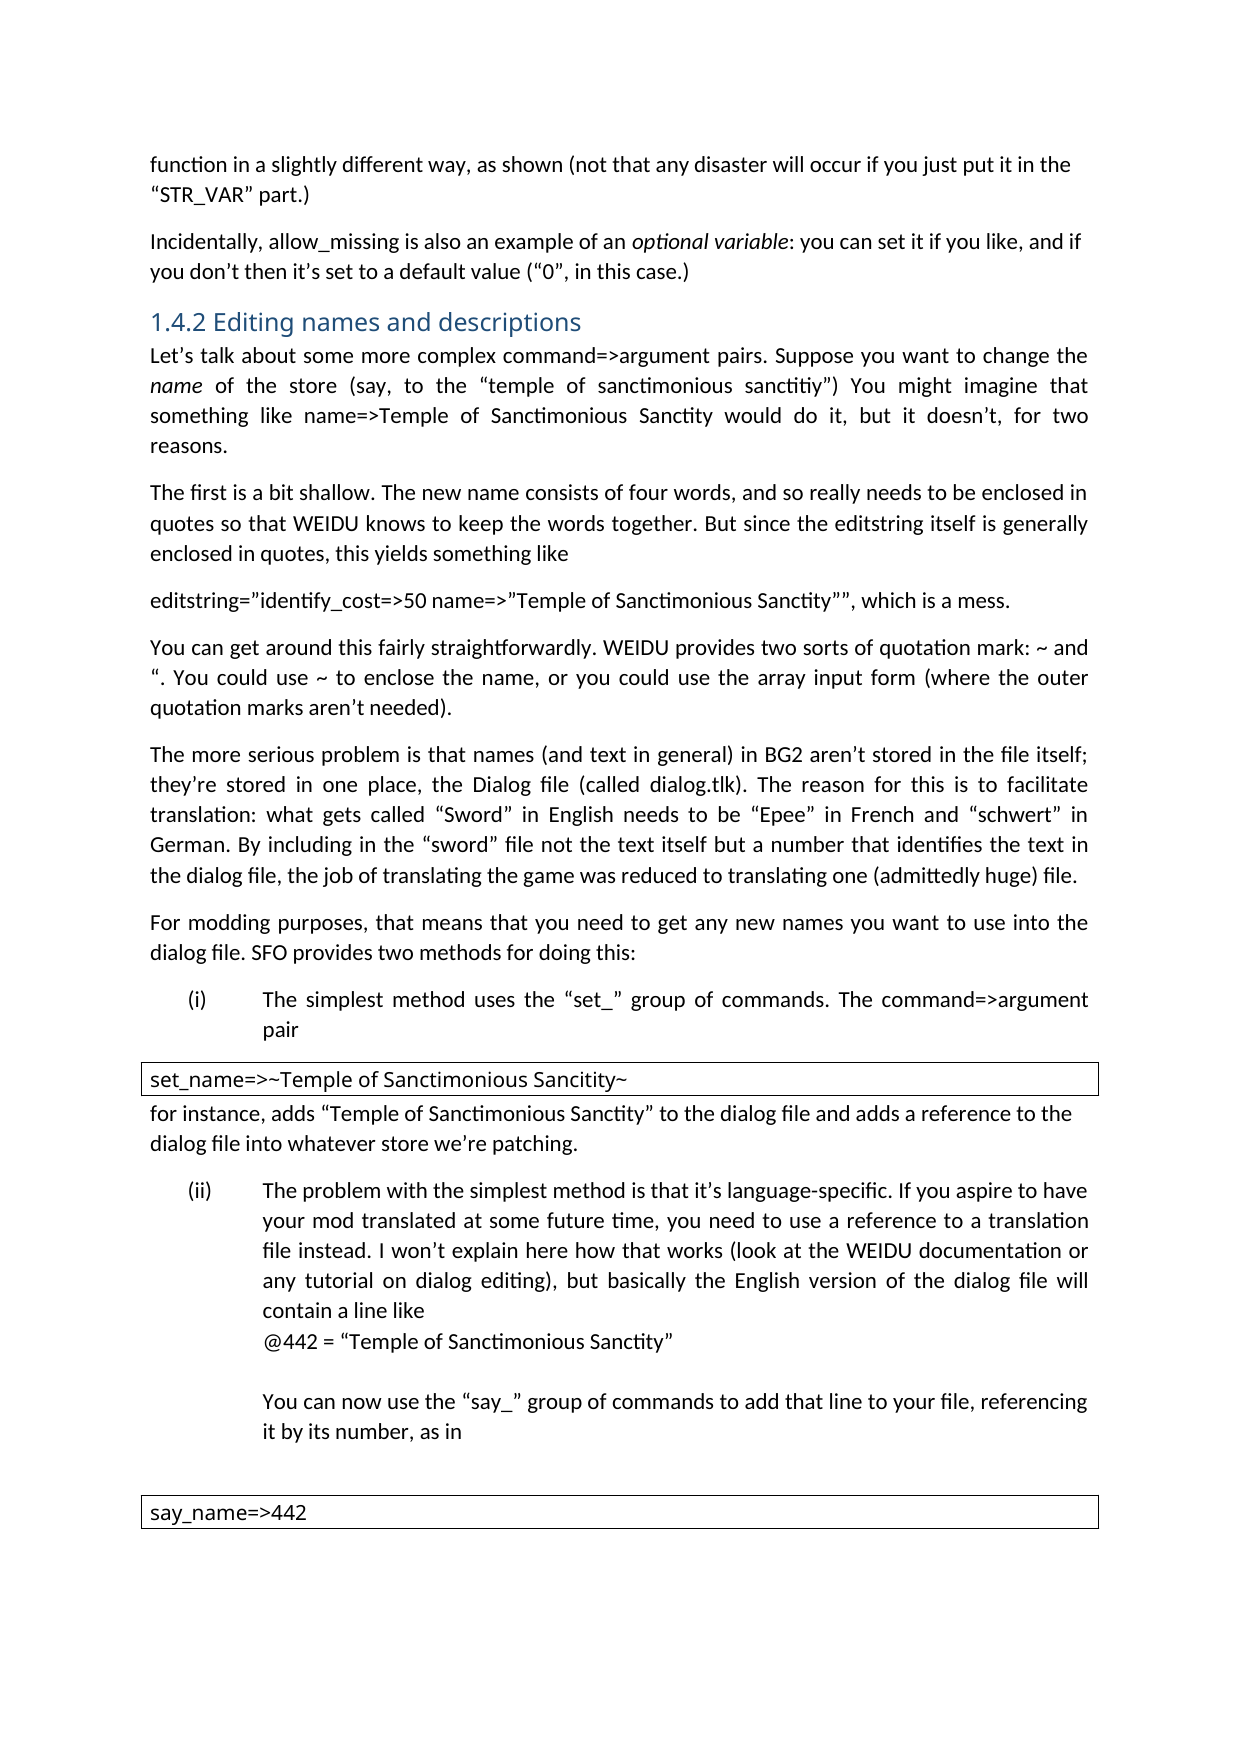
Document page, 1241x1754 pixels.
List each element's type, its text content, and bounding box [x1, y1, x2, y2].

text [150, 150, 1090, 208]
list The problem with the simplest method is that it’s language-specific. If you aspire to have your mod translated at some future time, you need to use a reference to a translation file instead. I won’t explain here how that works (look at the WEIDU documentation or any tutorial on dialog editing), but basically the English version of the dialog file will contain a line like [187, 1176, 1090, 1324]
text You can get around this fairly straightforwardly. WEIDU provides two sorts of quotation mark: ~ and “. You could use ~ to enclose the name, or you could use the array input form (where the outer quotation marks aren’t needed). [150, 633, 1090, 721]
list You can now use the “say_” group of commands to add that line to your file, referencing it by its number, as in [262, 1387, 1090, 1445]
text For modding purposes, that means that you need to get any new names you want to use into the dialog file. SFO provides two methods for doing this: [150, 908, 1090, 966]
text The more serious problem is that names (and text in general) in BG2 aren’t stored in the file itself; they’re stored in one place, the Dialog file (called dialog.tlk). The reason for this is to facilitate translation: what gets called “Sword” in English needs to be “Epee” in French and “schwert” in German. By including in the “sword” file not the text itself but a number that identifies the text in the dialog file, the job of translating the game was reduced to translating one (admittedly huge) file. [150, 740, 1090, 889]
subtitle 1.4.2 Editing names and descriptions [150, 304, 1090, 338]
text for instance, adds “Temple of Sanctimonious Sanctity” to the dialog file and adds a reference to the dialog file into whatever store we’re patching. [150, 1099, 1090, 1157]
text The first is a bit shallow. The new name consists of four words, and so really needs to be enclosed in quotes so that WEIDU knows to keep the words together. But since the editstring itself is generally enclosed in quotes, this yields something like [150, 478, 1090, 567]
text editstring=”identify_cost=>50 name=>”Temple of Sanctimonious Sanctity””, which is a mess. [150, 586, 1090, 614]
text Incidentally, allow_missing is also an example of an optional variable: you can set it if you like, and if you don’t then it’s set to a default value (“0”, in this case.) [150, 227, 1090, 285]
list @442 = “Temple of Sanctimonious Sanctity” [262, 1327, 1090, 1355]
list The simplest method uses the “set_” group of commands. The command=>argument pair [187, 985, 1090, 1043]
text Let’s talk about some more complex command=>argument pairs. Suppose you want to change the name of the store (say, to the “temple of sanctimonious sanctitiy”) You might imagine that something like name=>Temple of Sanctimonious Sanctity would do it, but it doesn’t, for two reasons. [150, 341, 1090, 459]
text set_name=>~Temple of Sanctimonious Sancitity~ [142, 1063, 1098, 1095]
text say_name=>442 [142, 1496, 1098, 1528]
